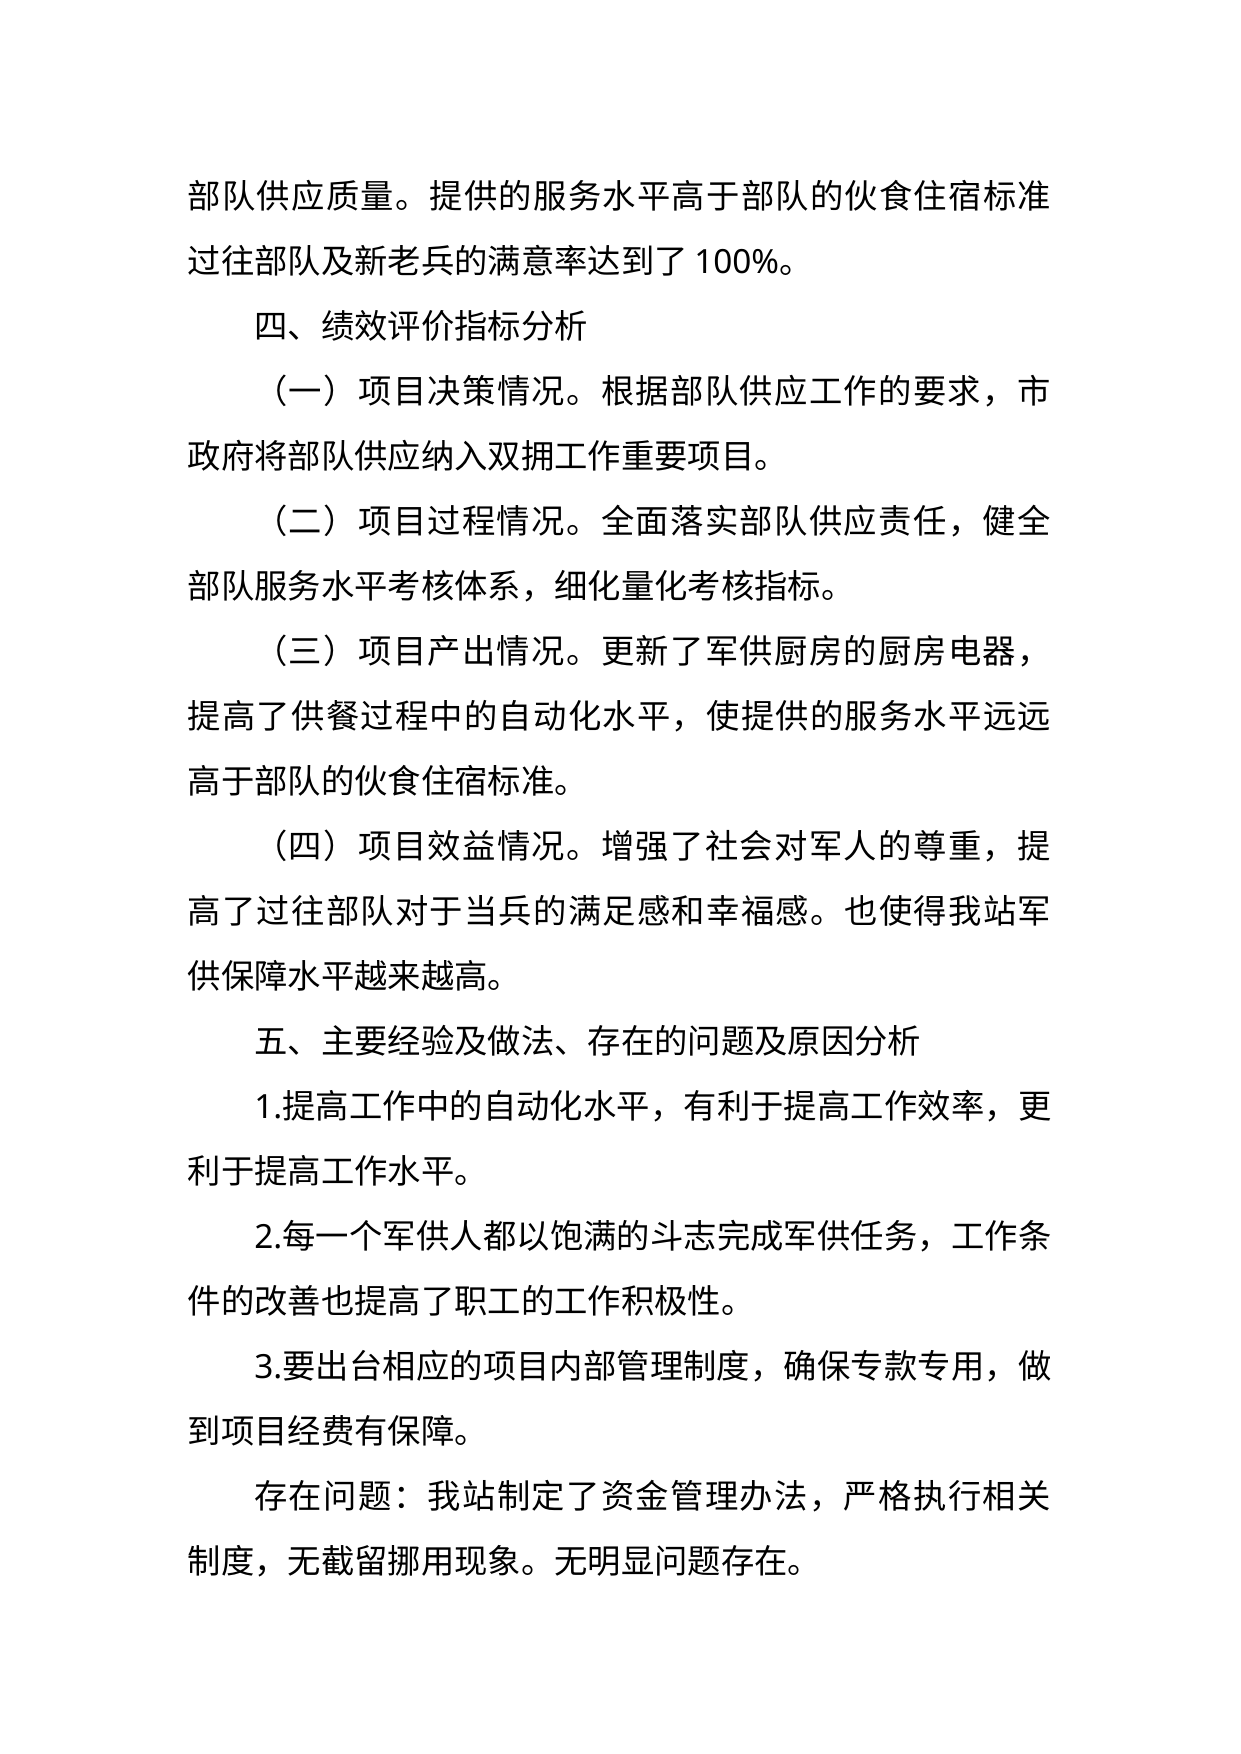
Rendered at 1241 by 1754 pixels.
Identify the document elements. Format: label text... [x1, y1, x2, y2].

list （二）项目过程情况。全面落实部队供应责任，健全部队服务水平考核体系，细化量化考核指标。 [187, 487, 1053, 617]
list 五、主要经验及做法、存在的问题及原因分析 [187, 1007, 1053, 1072]
list 存在问题：我站制定了资金管理办法，严格执行相关制度，无截留挪用现象。无明显问题存在。 [187, 1462, 1053, 1592]
list （三）项目产出情况。更新了军供厨房的厨房电器，提高了供餐过程中的自动化水平，使提供的服务水平远远高于部队的伙食住宿标准。 [187, 617, 1053, 812]
list 3.要出台相应的项目内部管理制度，确保专款专用，做到项目经费有保障。 [187, 1332, 1053, 1462]
list （一）项目决策情况。根据部队供应工作的要求，市政府将部队供应纳入双拥工作重要项目。 [187, 357, 1053, 487]
list 1.提高工作中的自动化水平，有利于提高工作效率，更利于提高工作水平。 [187, 1072, 1053, 1202]
list 2.每一个军供人都以饱满的斗志完成军供任务，工作条件的改善也提高了职工的工作积极性。 [187, 1202, 1053, 1332]
list 四、绩效评价指标分析 [187, 292, 1053, 357]
list （四）项目效益情况。增强了社会对军人的尊重，提高了过往部队对于当兵的满足感和幸福感。也使得我站军供保障水平越来越高。 [187, 812, 1053, 1007]
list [187, 162, 1053, 292]
